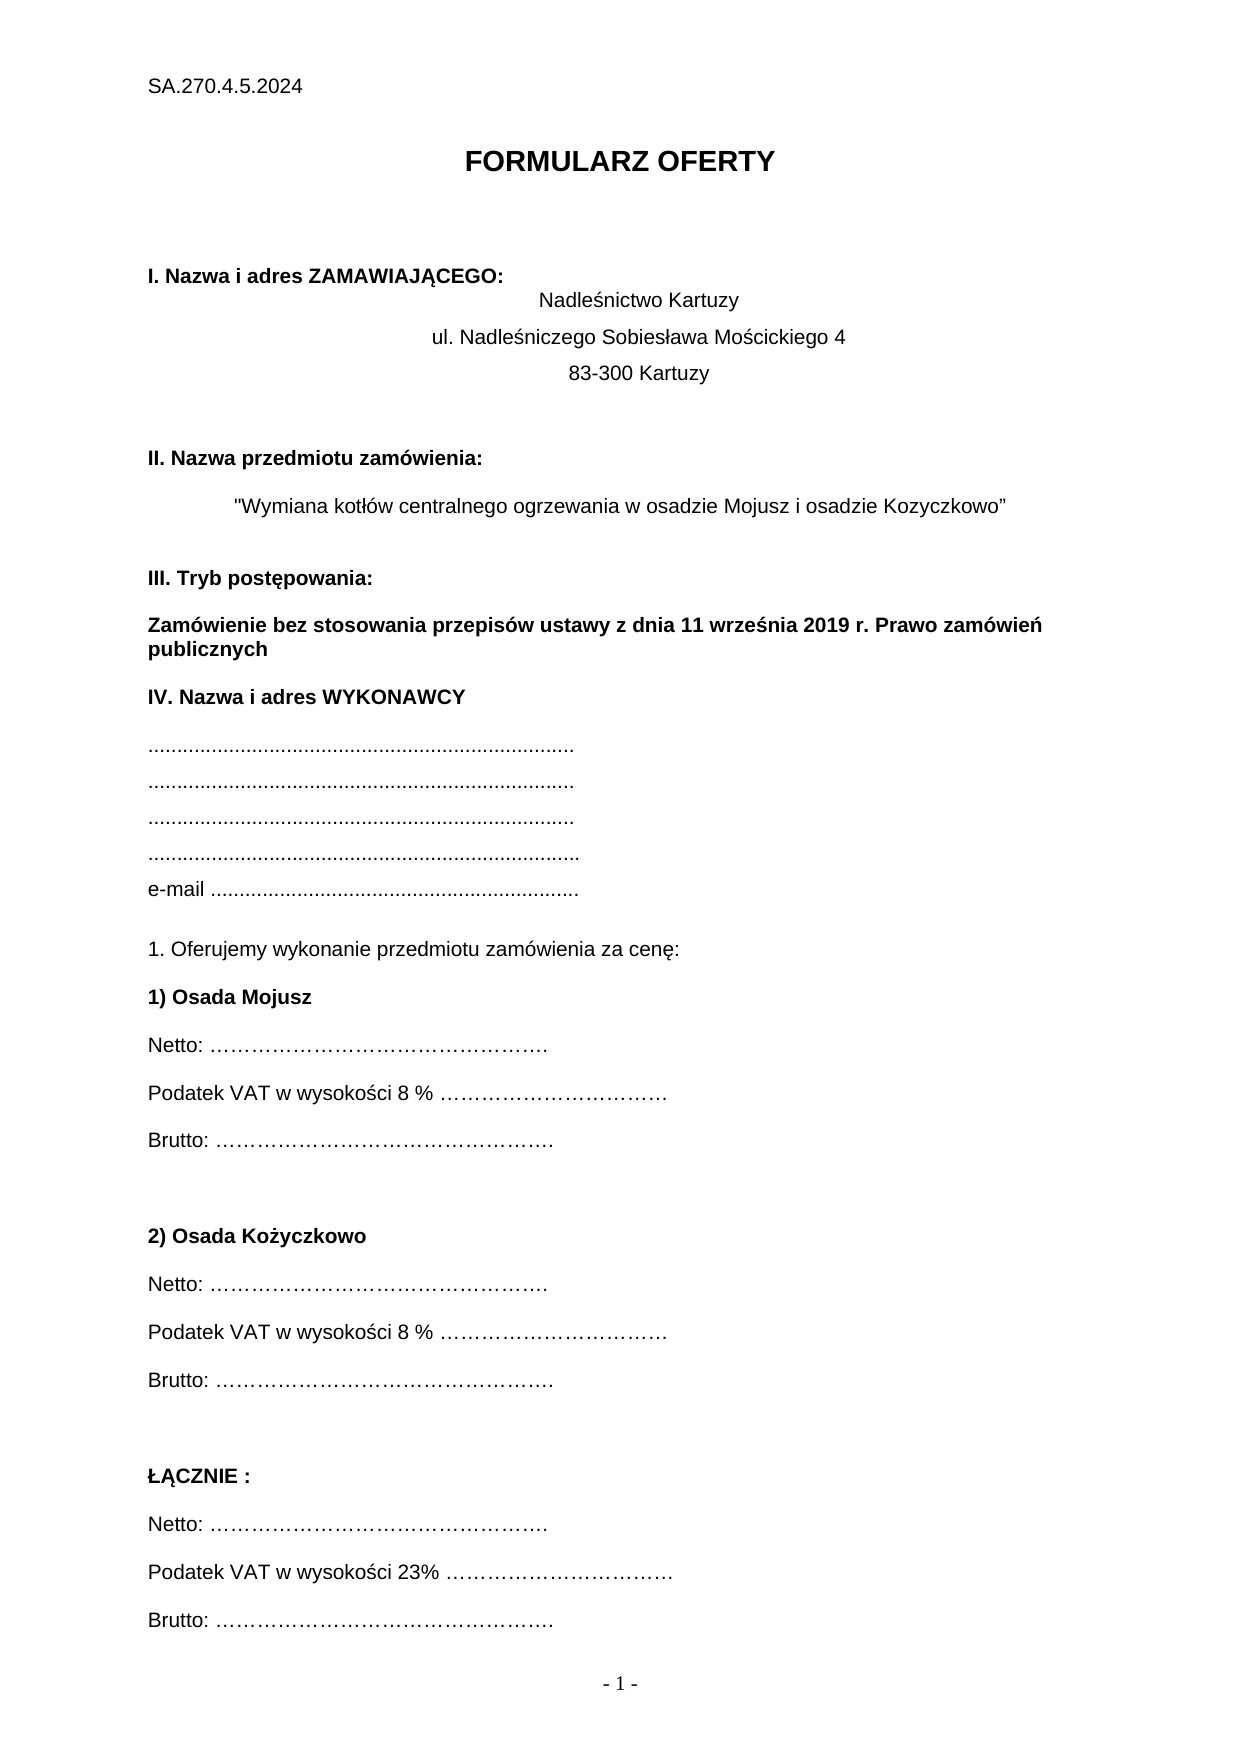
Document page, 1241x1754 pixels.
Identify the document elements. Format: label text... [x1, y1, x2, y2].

text 1) Osada Mojusz [148, 984, 1092, 1008]
text .......................................................................... [148, 733, 1092, 757]
text 1. Oferujemy wykonanie przedmiotu zamówienia za cenę: [148, 937, 1092, 961]
text Podatek VAT w wysokości 23% …………………………… [148, 1559, 1092, 1583]
text ul. Nadleśniczego Sobiesława Mościckiego 4 [185, 325, 1092, 349]
text .......................................................................... [148, 769, 1092, 793]
text III. Tryb postępowania: [148, 565, 1092, 589]
text Zamówienie bez stosowania przepisów ustawy z dnia 11 września 2019 r. Prawo zamówień publicznych [148, 613, 1092, 661]
text ŁĄCZNIE : [148, 1464, 1092, 1488]
text "Wymiana kotłów centralnego ogrzewania w osadzie Mojusz i osadzie Kozyczkowo” [148, 493, 1092, 517]
text I. Nazwa i adres ZAMAWIAJĄCEGO: [148, 264, 1092, 288]
text Podatek VAT w wysokości 8 % …………………………… [148, 1080, 1092, 1104]
text 2) Osada Kożyczkowo [148, 1224, 1092, 1248]
text Netto: …………………………………………. [148, 1512, 1092, 1536]
text Netto: …………………………………………. [148, 1272, 1092, 1296]
text .......................................................................... [148, 805, 1092, 829]
text Nadleśnictwo Kartuzy [185, 288, 1092, 312]
text II. Nazwa przedmiotu zamówienia: [148, 446, 1092, 469]
text ........................................................................... [148, 841, 1092, 865]
text Brutto: …………………………………………. [148, 1368, 1092, 1392]
text Netto: …………………………………………. [148, 1032, 1092, 1056]
text Brutto: …………………………………………. [148, 1607, 1092, 1631]
text FORMULARZ OFERTY [148, 144, 1092, 178]
text Podatek VAT w wysokości 8 % …………………………… [148, 1320, 1092, 1344]
text Brutto: …………………………………………. [148, 1128, 1092, 1152]
text e-mail ................................................................ [148, 877, 1092, 901]
text IV. Nazwa i adres WYKONAWCY [148, 685, 1092, 709]
text 83-300 Kartuzy [185, 361, 1092, 385]
